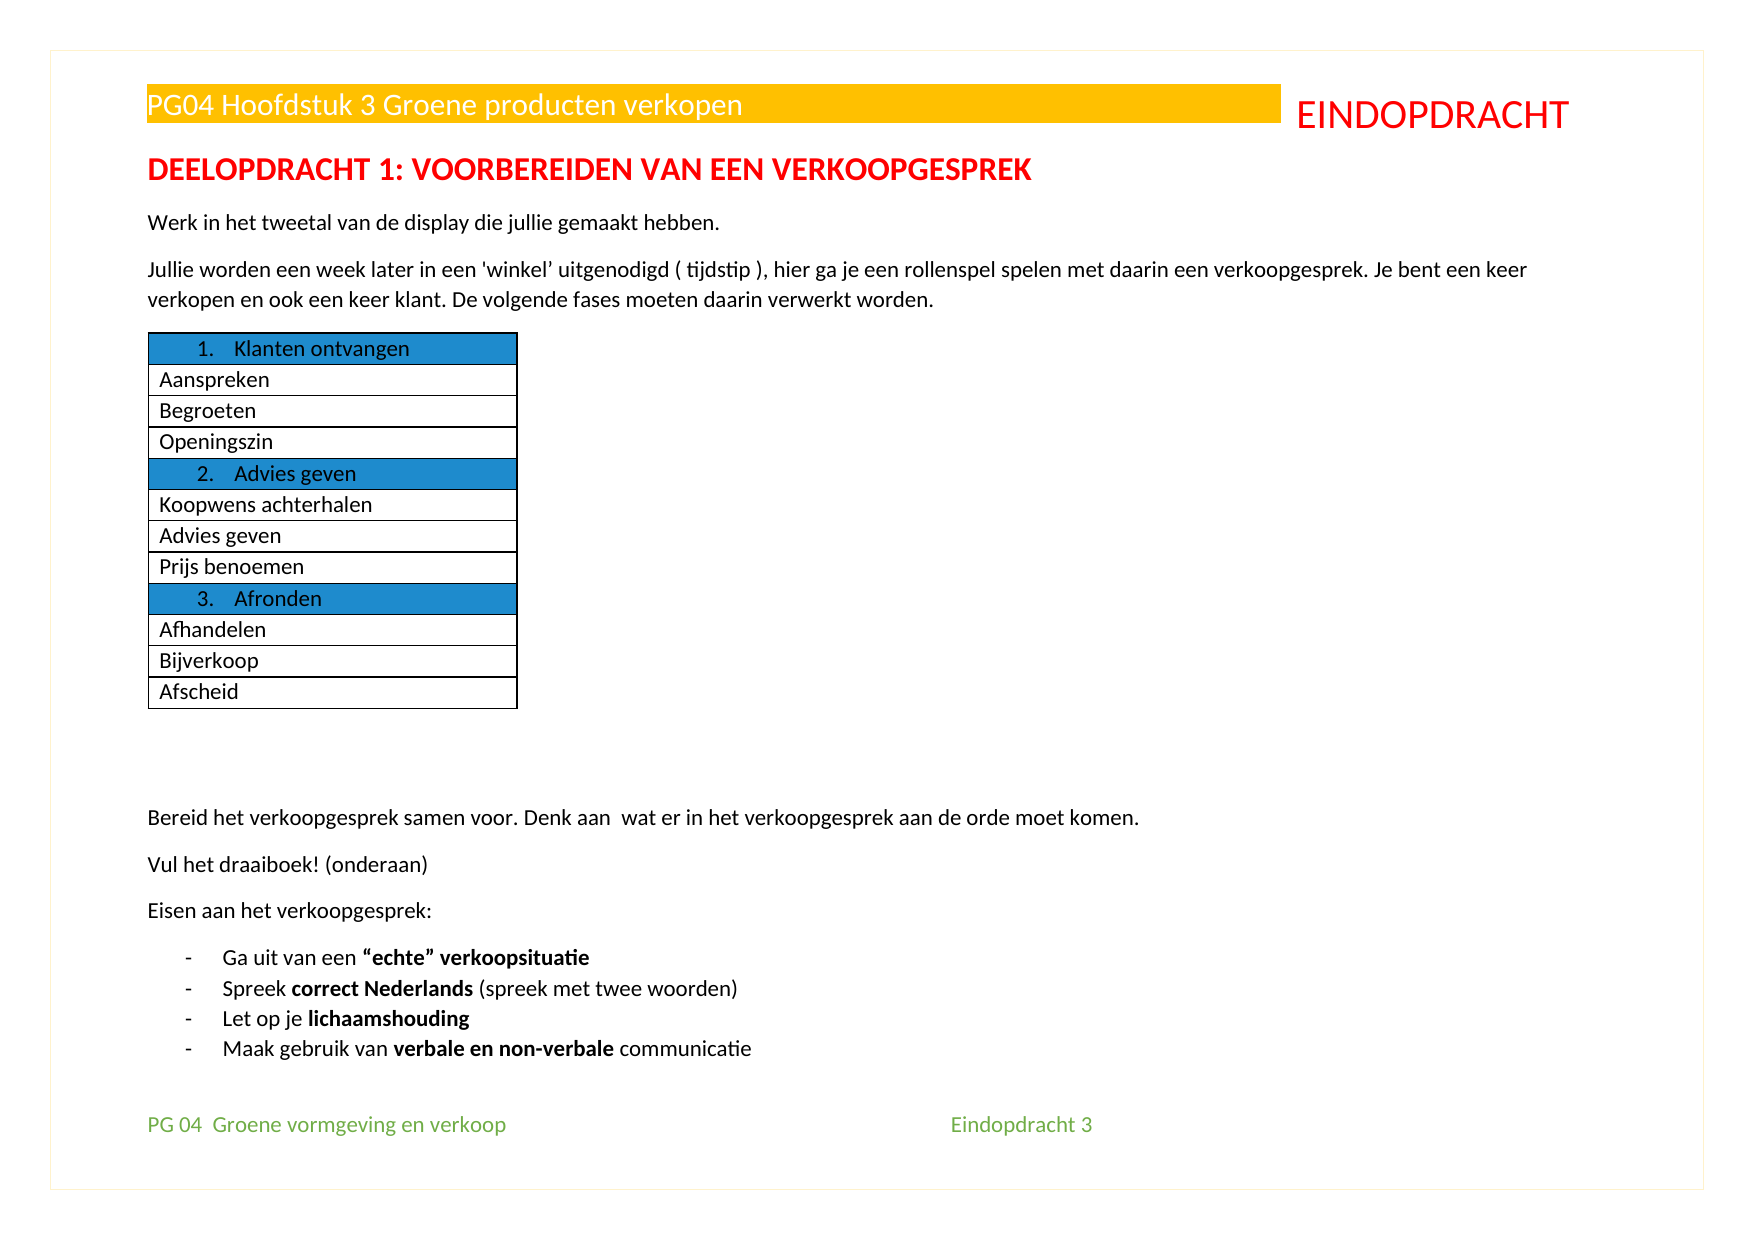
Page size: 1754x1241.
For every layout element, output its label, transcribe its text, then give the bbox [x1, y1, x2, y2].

table_cell Bijverkoop [149, 646, 516, 676]
table_cell Advies geven [149, 459, 516, 489]
text DEELOPDRACHT 1: VOORBEREIDEN VAN EEN VERKOOPGESPREK [147, 148, 1606, 188]
table_cell Begroeten [149, 396, 516, 426]
text Eisen aan het verkoopgesprek: [147, 897, 1606, 925]
table_cell Afronden [149, 584, 516, 614]
text Bereid het verkoopgesprek samen voor. Denk aan wat er in het verkoopgesprek aan de orde moet komen. [147, 803, 1606, 831]
table_cell Openingszin [149, 428, 516, 458]
table_cell Aanspreken [149, 365, 516, 395]
table_cell Prijs benoemen [149, 553, 516, 583]
table_cell Afscheid [149, 678, 516, 708]
table_cell Koopwens achterhalen [149, 490, 516, 520]
table_header Klanten ontvangen [149, 334, 516, 364]
list Ga uit van een “echte” verkoopsituatie [185, 943, 1606, 972]
table_cell Afhandelen [149, 615, 516, 645]
text Werk in het tweetal van de display die jullie gemaakt hebben. [147, 208, 1606, 236]
list Let op je lichaamshouding [185, 1004, 1606, 1032]
text Vul het draaiboek! (onderaan) [147, 850, 1606, 878]
list Maak gebruik van verbale en non-verbale communicatie [185, 1034, 1606, 1062]
list Spreek correct Nederlands (spreek met twee woorden) [185, 974, 1606, 1002]
table_cell Advies geven [149, 521, 516, 551]
text Jullie worden een week later in een 'winkel’ uitgenodigd ( tijdstip ), hier ga je een rollenspel spelen met daarin een verkoopgesprek. Je bent een keer verkopen en ook een keer klant. De volgende fases moeten daarin verwerkt worden. [147, 255, 1606, 313]
